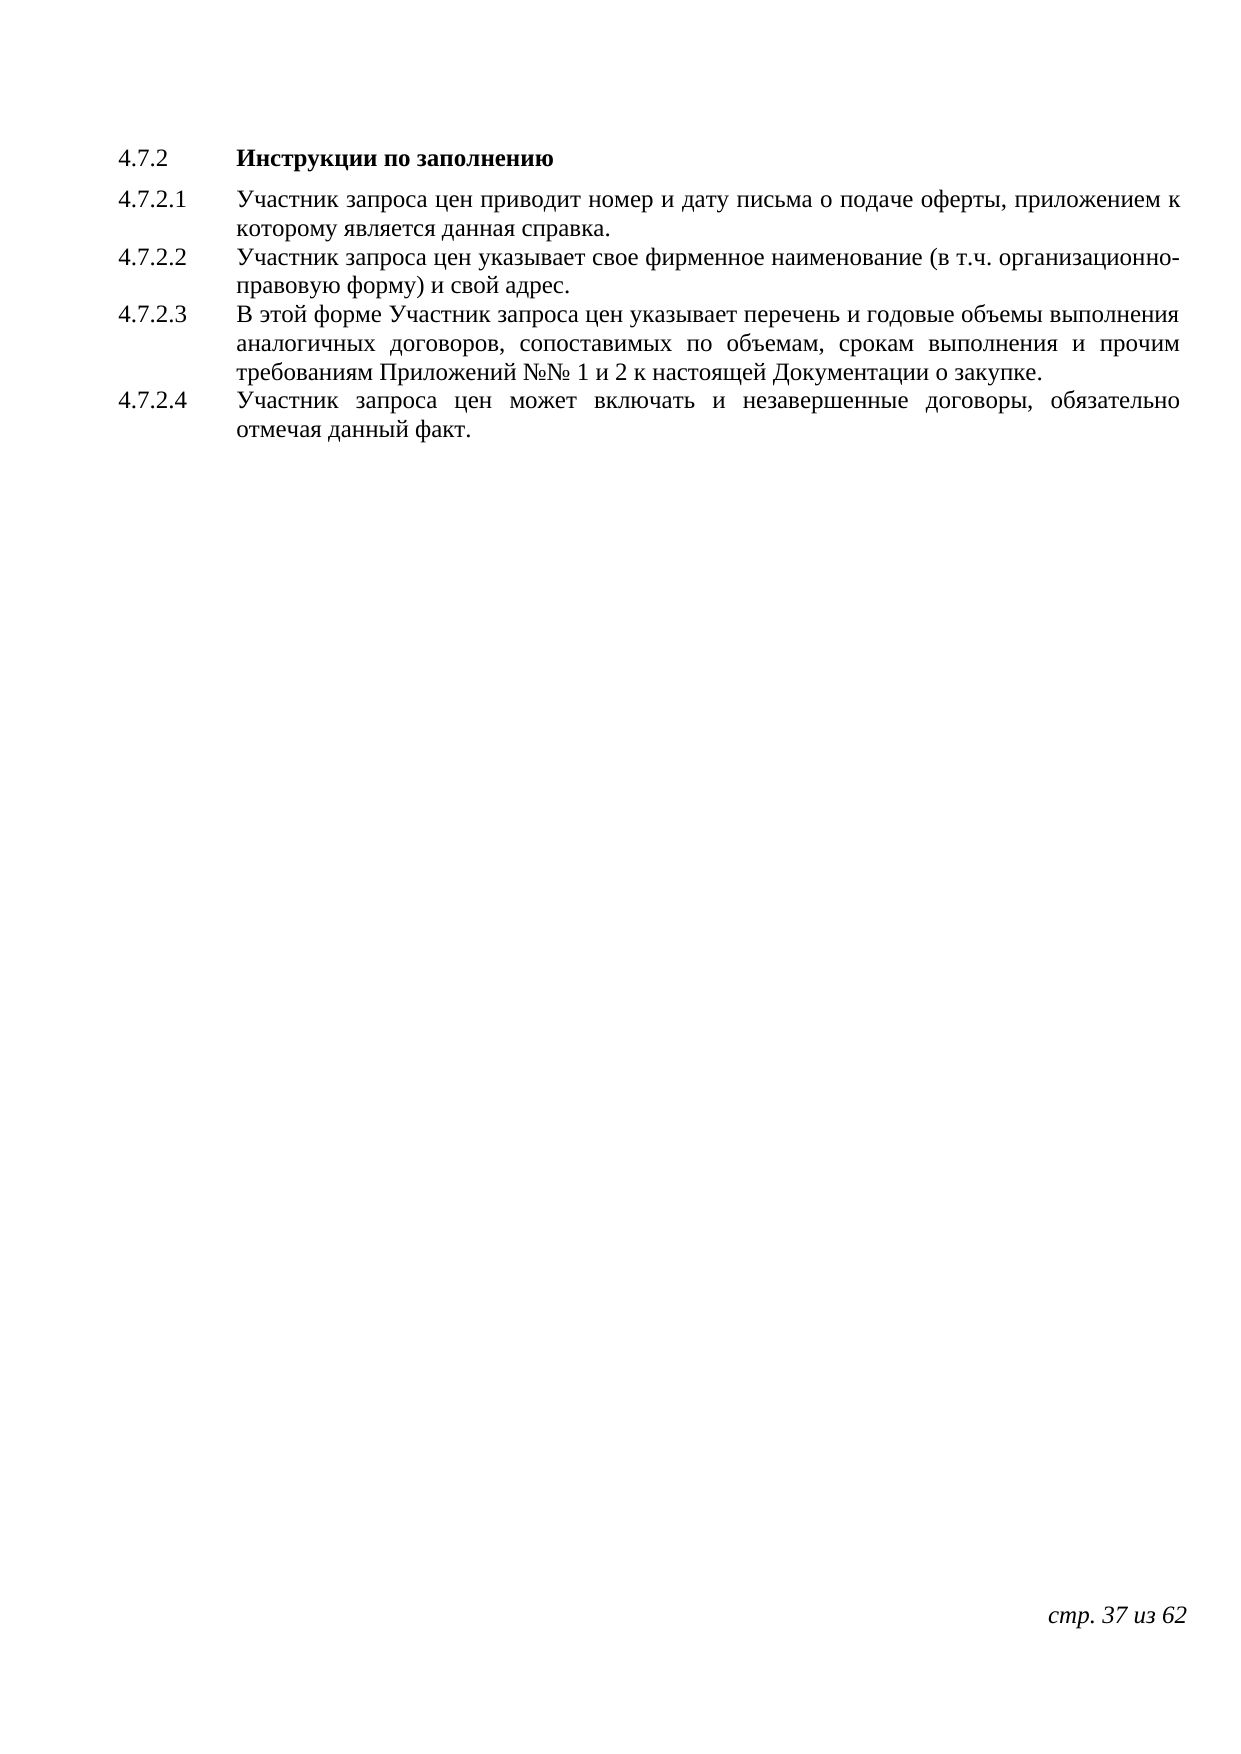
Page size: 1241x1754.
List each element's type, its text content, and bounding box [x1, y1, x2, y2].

text Участник запроса цен указывает свое фирменное наименование (в т.ч. организационно-правовую форму) и свой адрес. [118, 242, 1181, 299]
text Участник запроса цен может включать и незавершенные договоры, обязательно отмечая данный факт. [118, 386, 1181, 443]
text Участник запроса цен приводит номер и дату письма о подаче оферты, приложением к которому является данная справка. [118, 184, 1181, 242]
text Инструкции по заполнению [118, 143, 1181, 172]
text В этой форме Участник запроса цен указывает перечень и годовые объемы выполнения аналогичных договоров, сопоставимых по объемам, срокам выполнения и прочим требованиям Приложений №№ 1 и 2 к настоящей Документации о закупке. [118, 299, 1181, 386]
